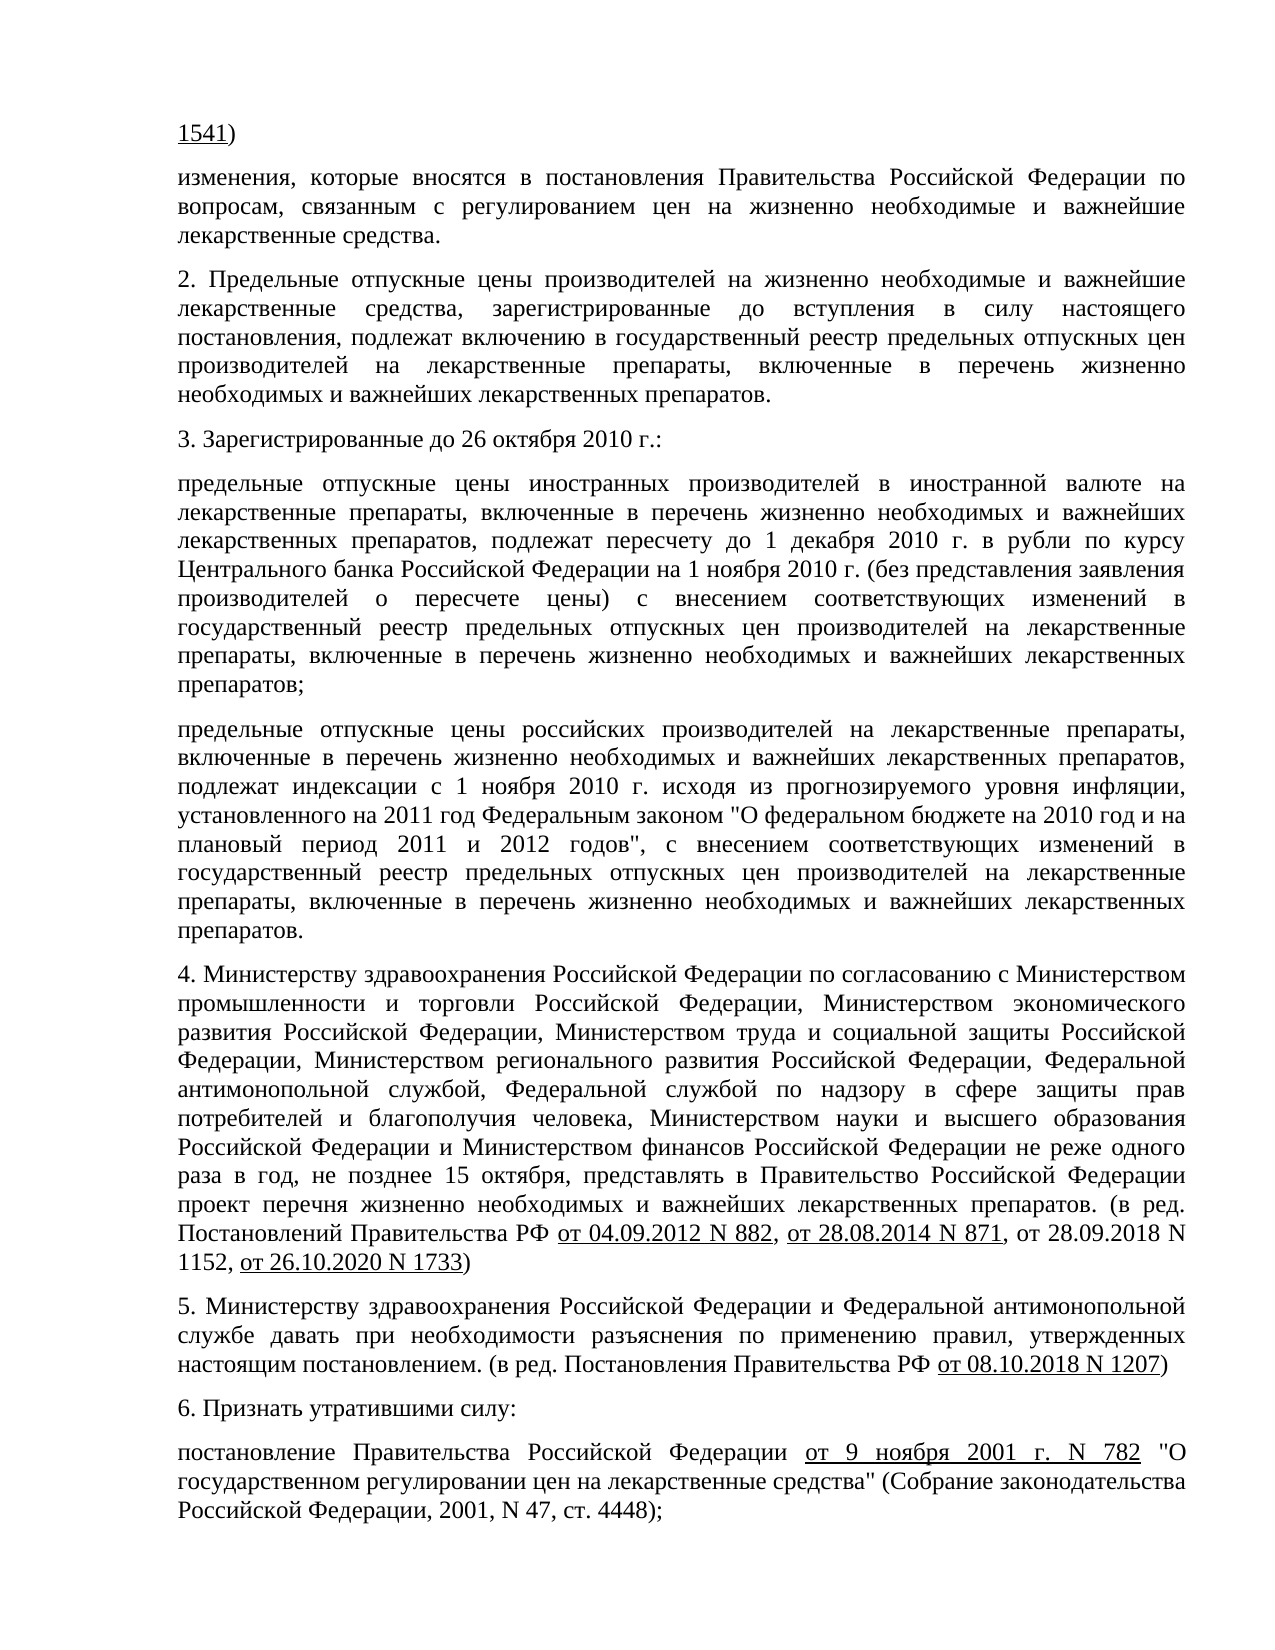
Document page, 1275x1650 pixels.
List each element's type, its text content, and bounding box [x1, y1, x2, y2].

text 5. Министерству здравоохранения Российской Федерации и Федеральной антимонопольной службе давать при необходимости разъяснения по применению правил, утвержденных настоящим постановлением. (в ред. Постановления Правительства РФ от 08.10.2018 N 1207) [177, 1291, 1186, 1377]
text изменения, которые вносятся в постановления Правительства Российской Федерации по вопросам, связанным с регулированием цен на жизненно необходимые и важнейшие лекарственные средства. [177, 162, 1186, 249]
text 2. Предельные отпускные цены производителей на жизненно необходимые и важнейшие лекарственные средства, зарегистрированные до вступления в силу настоящего постановления, подлежат включению в государственный реестр предельных отпускных цен производителей на лекарственные препараты, включенные в перечень жизненно необходимых и важнейших лекарственных препаратов. [177, 264, 1186, 408]
text предельные отпускные цены иностранных производителей в иностранной валюте на лекарственные препараты, включенные в перечень жизненно необходимых и важнейших лекарственных препаратов, подлежат пересчету до 1 декабря 2010 г. в рубли по курсу Центрального банка Российской Федерации на 1 ноября 2010 г. (без представления заявления производителей о пересчете цены) с внесением соответствующих изменений в государственный реестр предельных отпускных цен производителей на лекарственные препараты, включенные в перечень жизненно необходимых и важнейших лекарственных препаратов; [177, 468, 1186, 698]
text 6. Признать утратившими силу: [177, 1393, 1186, 1422]
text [177, 118, 1186, 147]
text 3. Зарегистрированные до 26 октября 2010 г.: [177, 424, 1186, 452]
text предельные отпускные цены российских производителей на лекарственные препараты, включенные в перечень жизненно необходимых и важнейших лекарственных препаратов, подлежат индексации с 1 ноября 2010 г. исходя из прогнозируемого уровня инфляции, установленного на 2011 год Федеральным законом "О федеральном бюджете на 2010 год и на плановый период 2011 и 2012 годов", с внесением соответствующих изменений в государственный реестр предельных отпускных цен производителей на лекарственные препараты, включенные в перечень жизненно необходимых и важнейших лекарственных препаратов. [177, 714, 1186, 944]
text постановление Правительства Российской Федерации от 9 ноября 2001 г. N 782 "О государственном регулировании цен на лекарственные средства" (Собрание законодательства Российской Федерации, 2001, N 47, ст. 4448); [177, 1437, 1186, 1524]
text 4. Министерству здравоохранения Российской Федерации по согласованию с Министерством промышленности и торговли Российской Федерации, Министерством экономического развития Российской Федерации, Министерством труда и социальной защиты Российской Федерации, Министерством регионального развития Российской Федерации, Федеральной антимонопольной службой, Федеральной службой по надзору в сфере защиты прав потребителей и благополучия человека, Министерством науки и высшего образования Российской Федерации и Министерством финансов Российской Федерации не реже одного раза в год, не позднее 15 октября, представлять в Правительство Российской Федерации проект перечня жизненно необходимых и важнейших лекарственных препаратов. (в ред. Постановлений Правительства РФ от 04.09.2012 N 882, от 28.08.2014 N 871, от 28.09.2018 N 1152, от 26.10.2020 N 1733) [177, 959, 1186, 1276]
